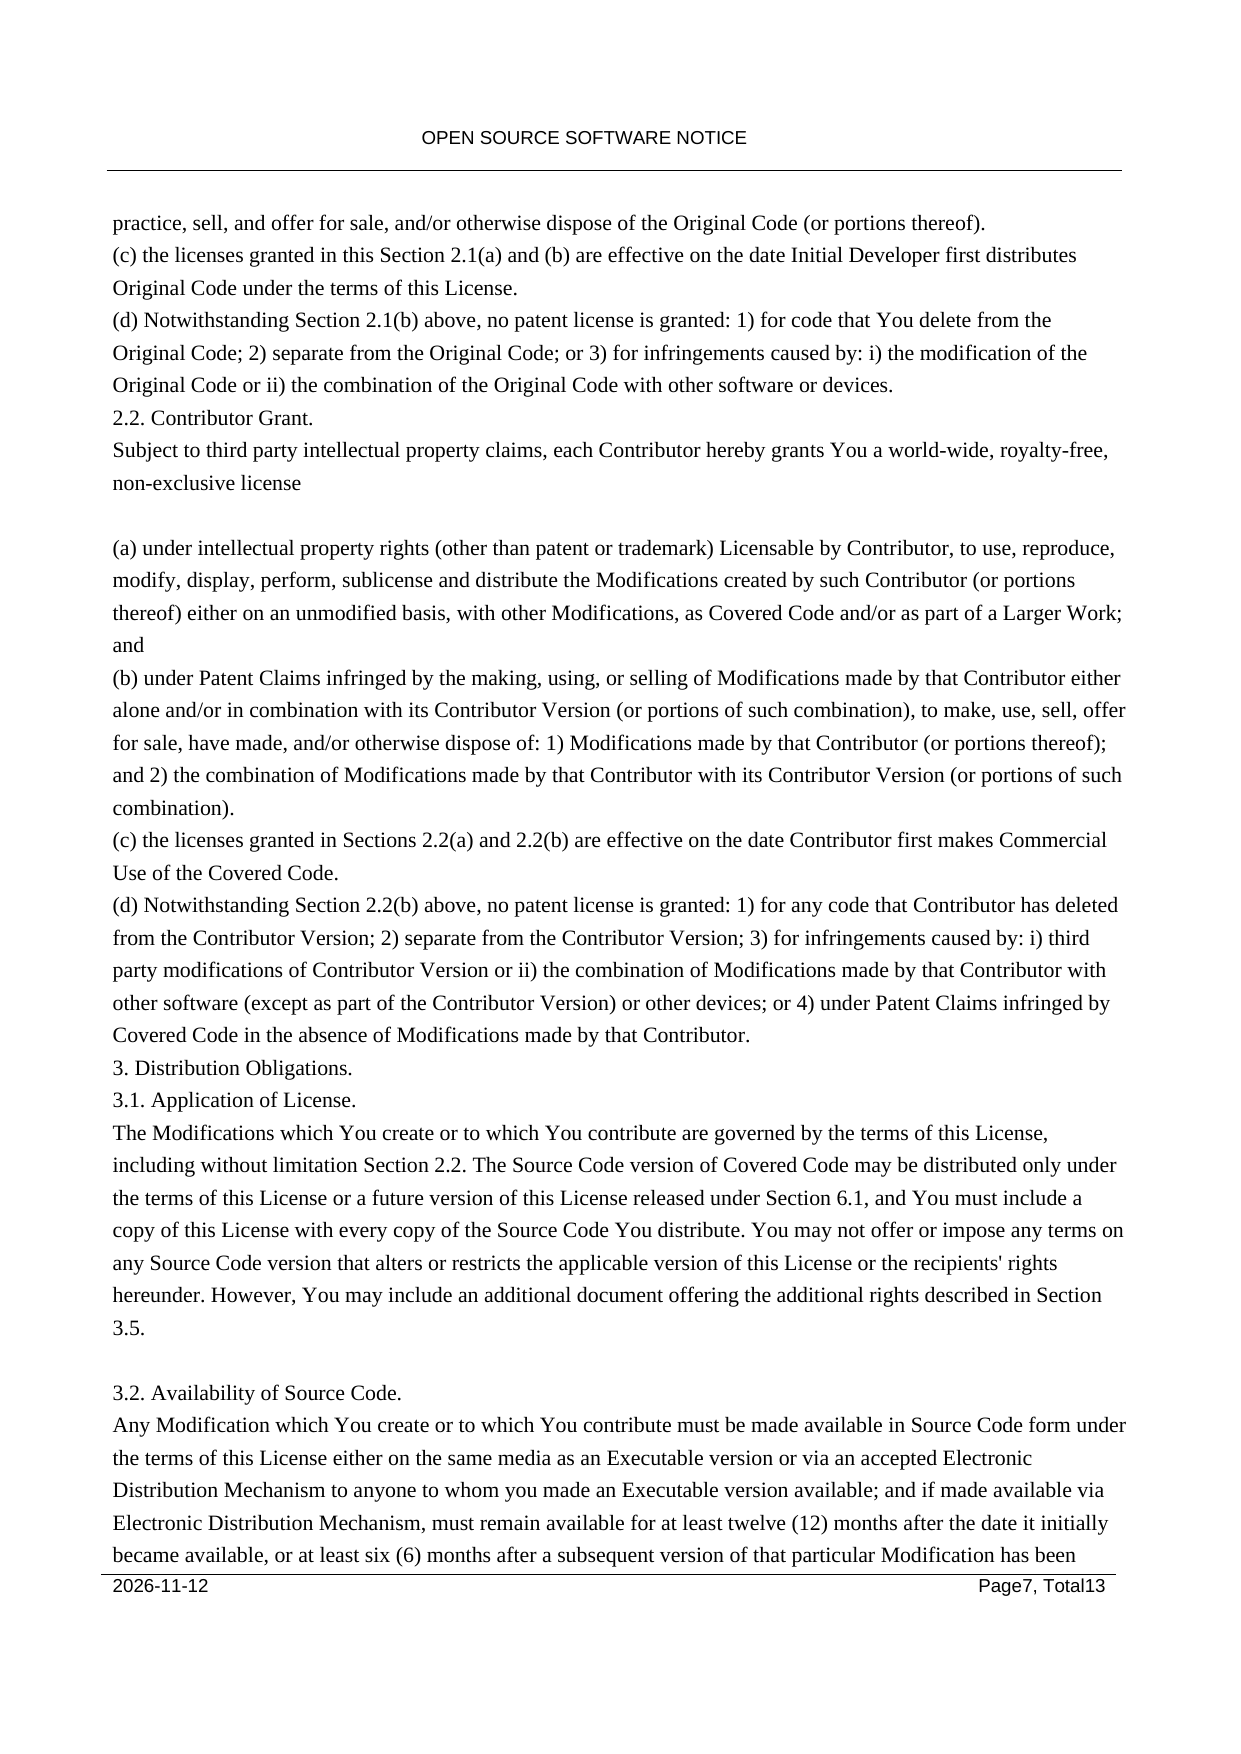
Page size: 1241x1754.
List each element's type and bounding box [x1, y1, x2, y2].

text [112, 206, 1128, 1571]
